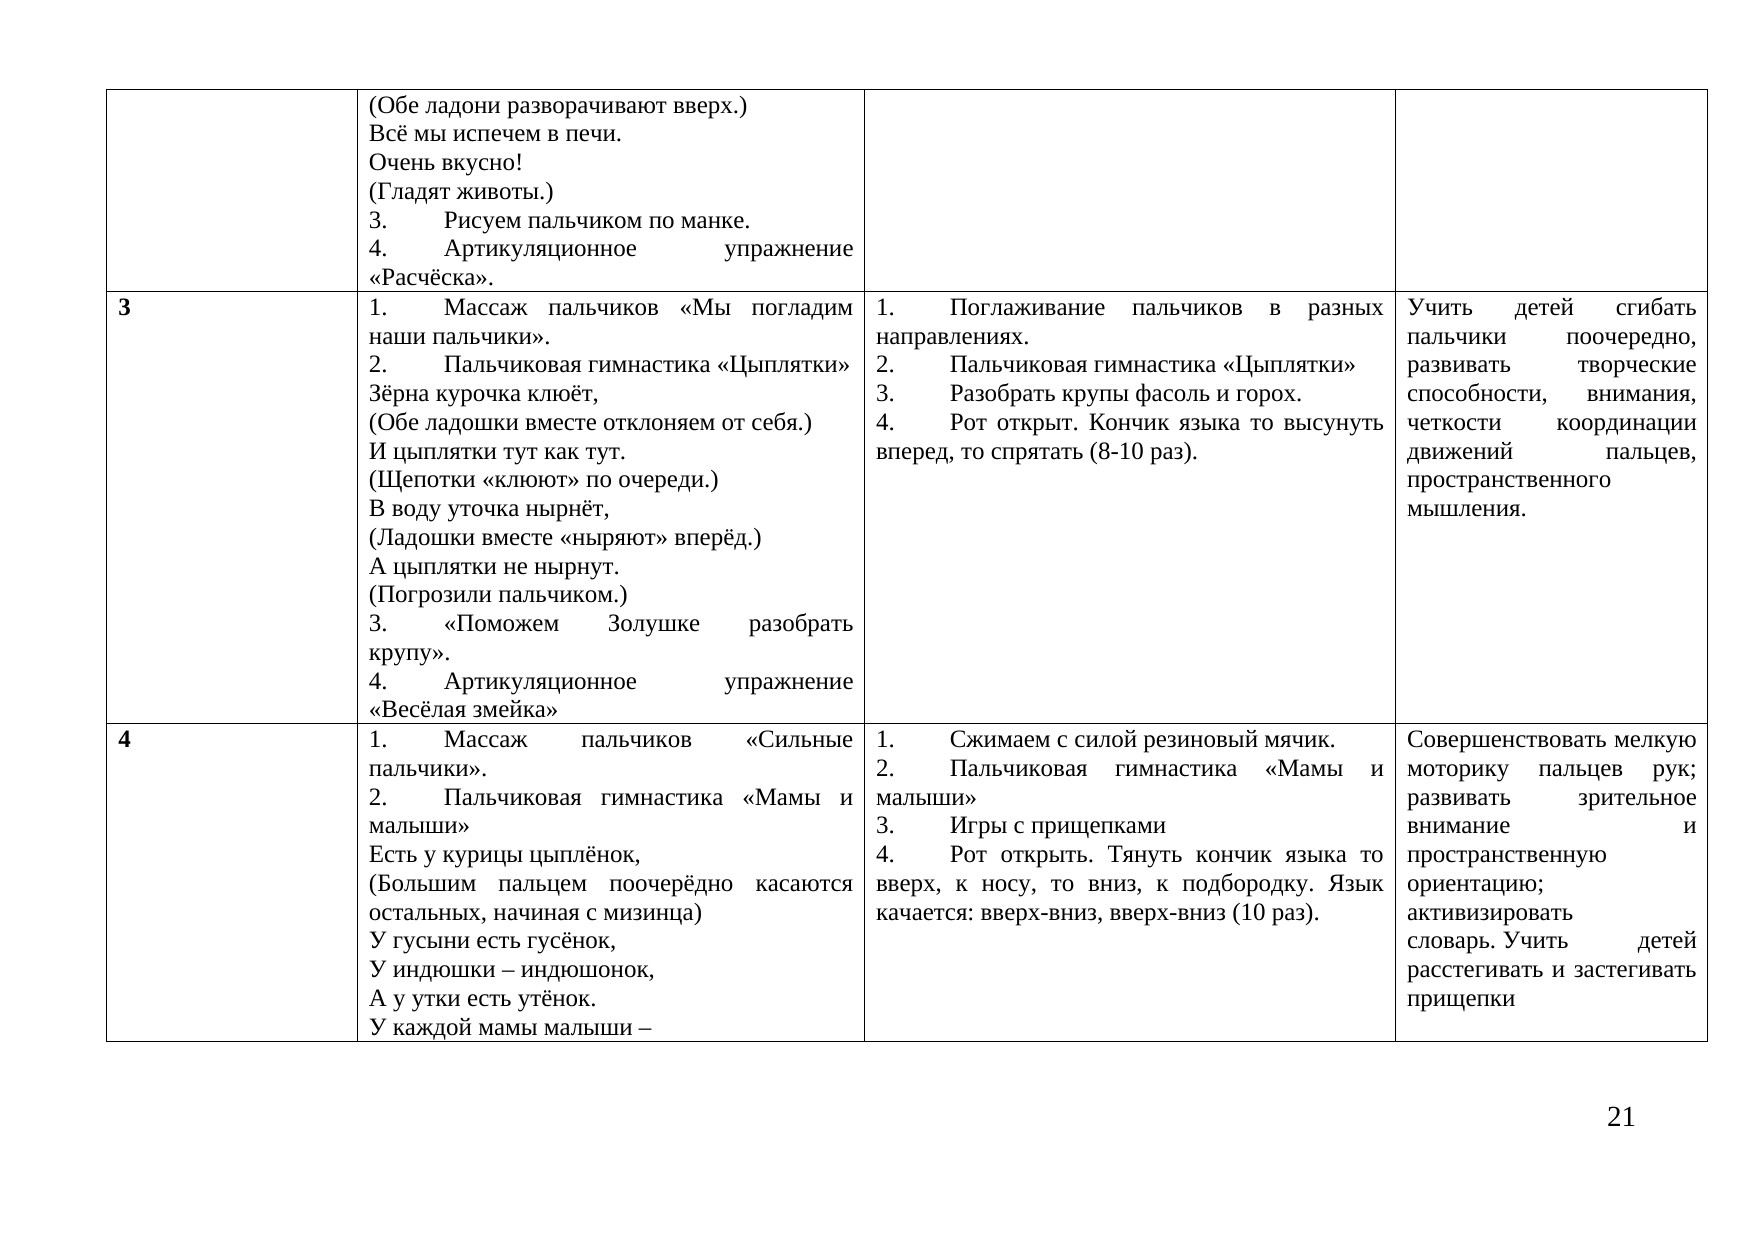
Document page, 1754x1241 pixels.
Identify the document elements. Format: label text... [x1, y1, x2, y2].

table_cell Учить детей сгибать пальчики поочередно, развивать творческие способности, внимания, четкости координации движений пальцев, пространственного мышления. [1396, 292, 1707, 723]
table_cell Поглаживание пальчиков в разных направлениях. Пальчиковая гимнастика «Цыплятки» Разобрать крупы фасоль и горох. Рот открыт. Кончик языка то высунуть вперед, то спрятать (8-10 раз). [865, 292, 1395, 723]
table_cell 4 [107, 724, 357, 1041]
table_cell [865, 724, 1395, 1041]
table_cell Массаж пальчиков «Мы погладим наши пальчики». Пальчиковая гимнастика «Цыплятки» Зёрна курочка клюёт, (Обе ладошки вместе отклоняем от себя.) И цыплятки тут как тут. (Щепотки «клюют» по очереди.) В воду уточка нырнёт, (Ладошки вместе «ныряют» вперёд.) А цыплятки не нырнут. (Погрозили пальчиком.) «Поможем Золушке разобрать крупу». Артикуляционное упражнение «Весёлая змейка» [358, 292, 864, 723]
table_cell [865, 90, 1395, 291]
table_cell 3 [107, 292, 357, 723]
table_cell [358, 90, 864, 291]
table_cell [358, 724, 864, 1041]
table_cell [1396, 724, 1707, 1041]
table_cell 2 [107, 90, 357, 291]
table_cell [1396, 90, 1707, 291]
